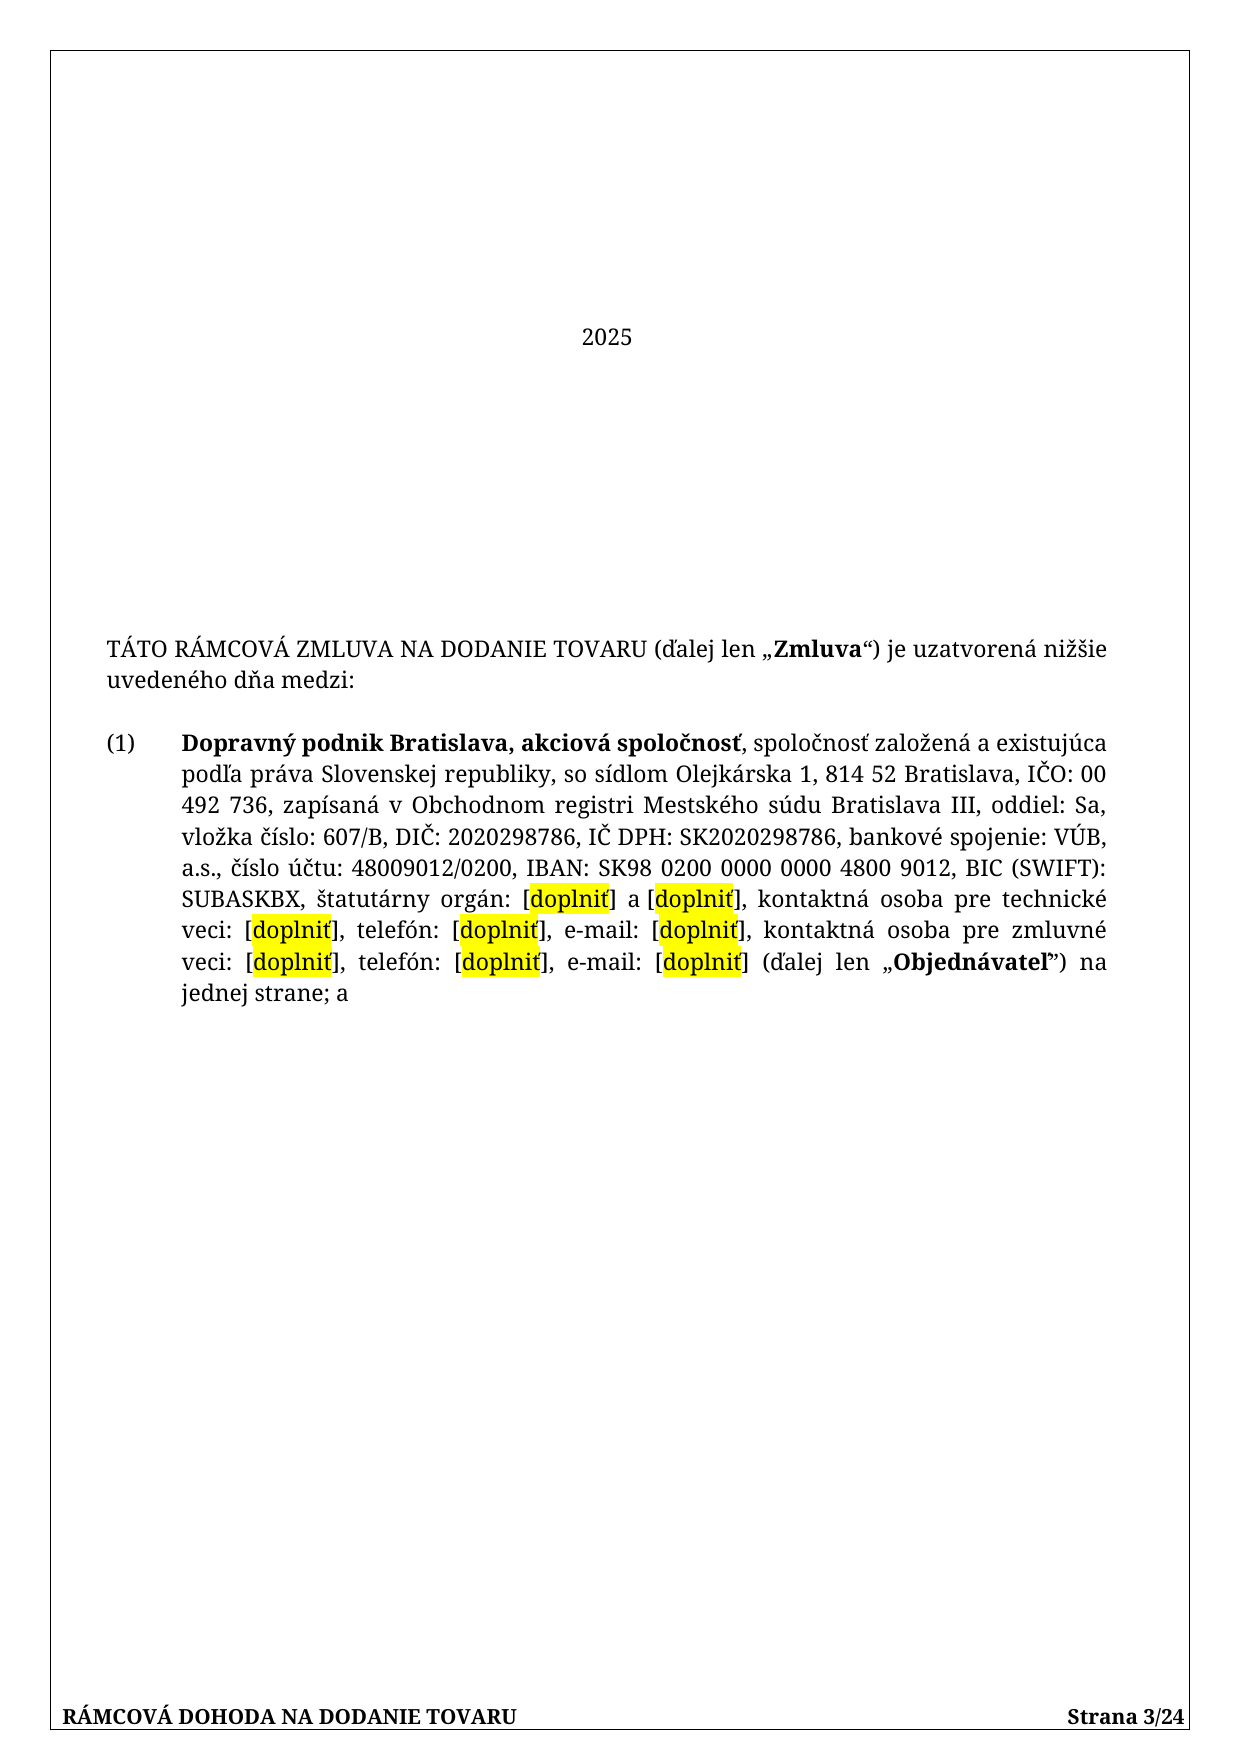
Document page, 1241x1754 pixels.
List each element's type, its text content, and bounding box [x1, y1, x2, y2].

text TÁTO RÁMCOVÁ ZMLUVA NA DODANIE TOVARU (ďalej len „Zmluva“) je uzatvorená nižšie uvedeného dňa medzi: [106, 633, 1108, 696]
text 2025 [106, 321, 1108, 352]
list Dopravný podnik Bratislava, akciová spoločnosť, spoločnosť založená a existujúca podľa práva Slovenskej republiky, so sídlom Olejkárska 1, 814 52 Bratislava, IČO: 00 492 736, zapísaná v Obchodnom registri Mestského súdu Bratislava III, oddiel: Sa, vložka číslo: 607/B, DIČ: 2020298786, IČ DPH: SK2020298786, bankové spojenie: VÚB, a.s., číslo účtu: 48009012/0200, IBAN: SK98 0200 0000 0000 4800 9012, BIC (SWIFT): SUBASKBX, štatutárny orgán: [doplniť] a [doplniť], kontaktná osoba pre technické veci: [doplniť], telefón: [doplniť], e-mail: [doplniť], kontaktná osoba pre zmluvné veci: [doplniť], telefón: [doplniť], e-mail: [doplniť] (ďalej len „Objednávateľ”) na jednej strane; a [106, 727, 1108, 1008]
